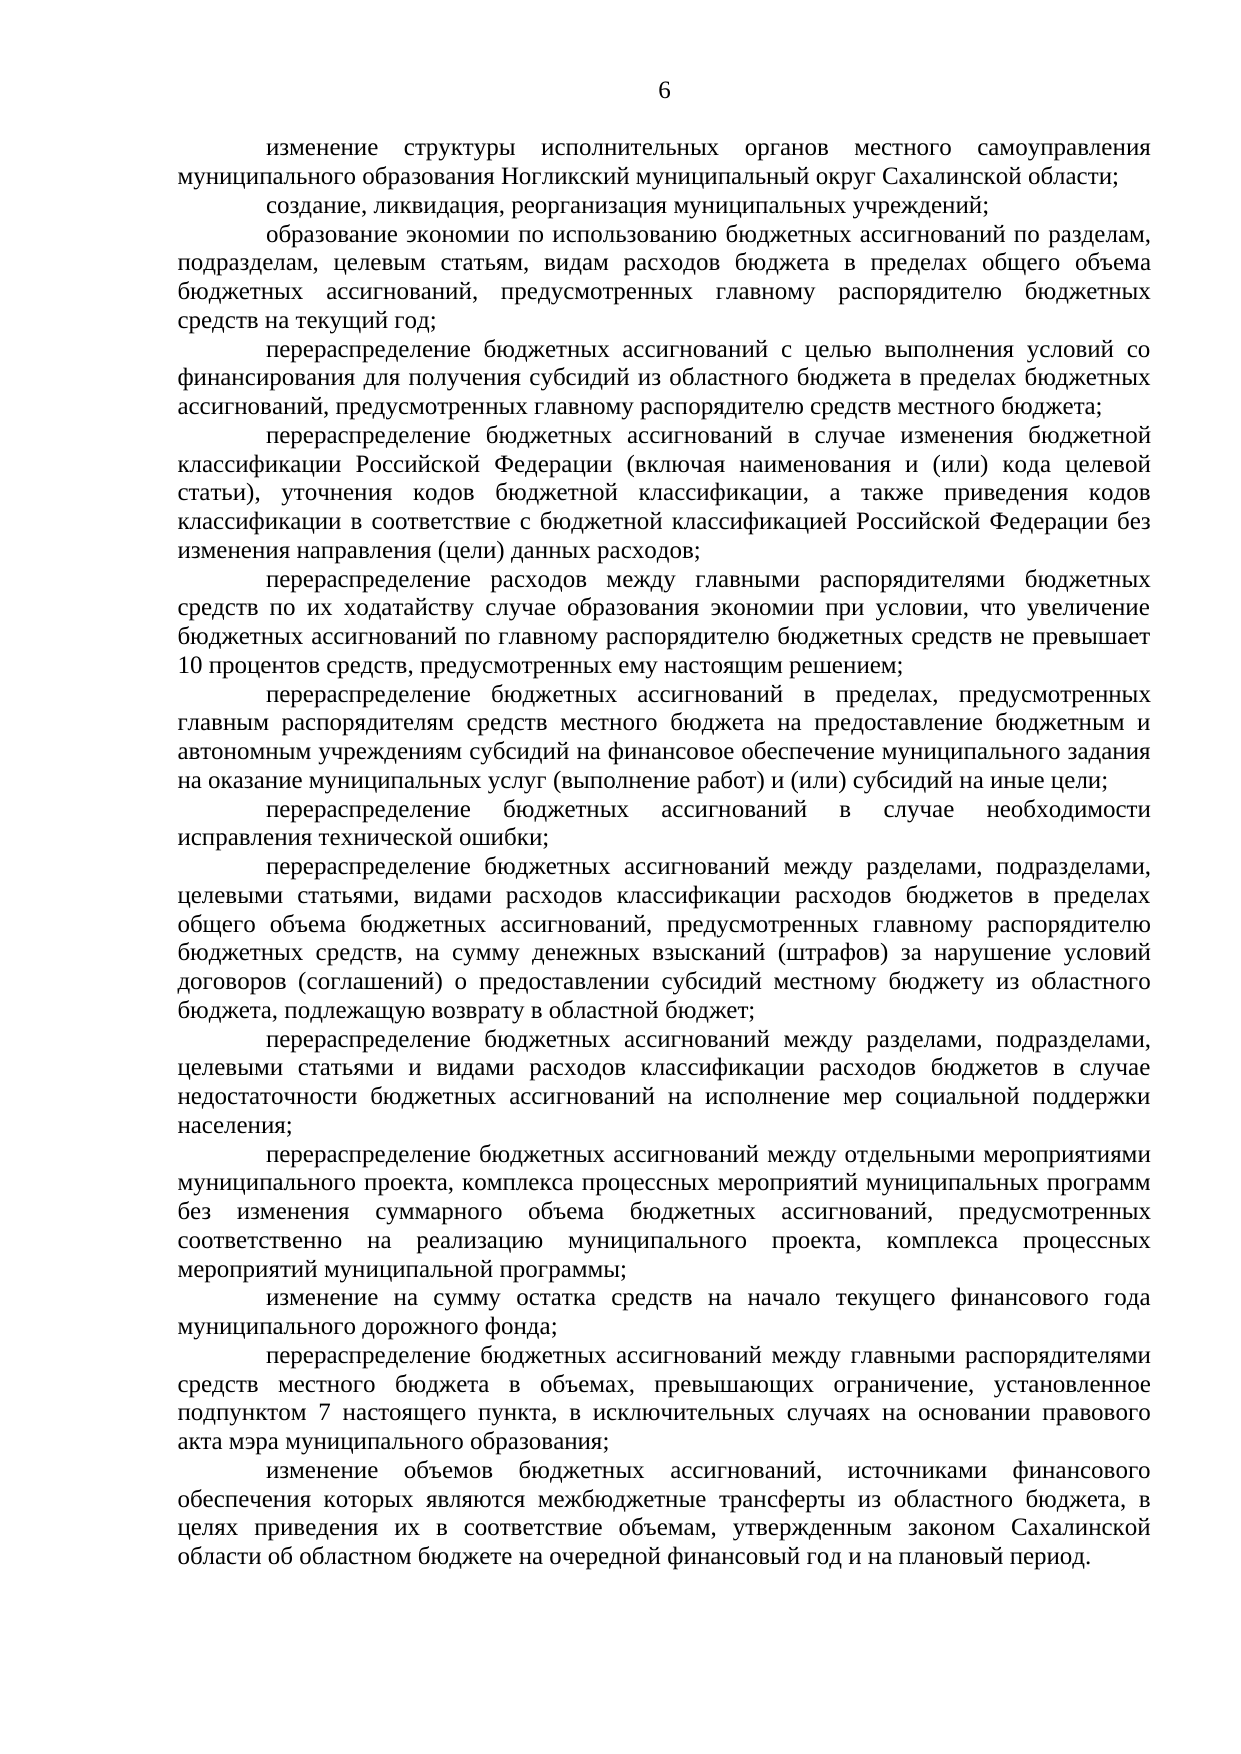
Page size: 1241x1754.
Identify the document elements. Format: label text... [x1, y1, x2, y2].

text создание, ликвидация, реорганизация муниципальных учреждений; [177, 190, 1152, 219]
text перераспределение расходов между главными распорядителями бюджетных средств по их ходатайству случае образования экономии при условии, что увеличение бюджетных ассигнований по главному распорядителю бюджетных средств не превышает 10 процентов средств, предусмотренных ему настоящим решением; [177, 564, 1152, 679]
text изменение на сумму остатка средств на начало текущего финансового года муниципального дорожного фонда; [177, 1282, 1152, 1340]
text перераспределение бюджетных ассигнований в случае изменения бюджетной классификации Российской Федерации (включая наименования и (или) кода целевой статьи), уточнения кодов бюджетной классификации, а также приведения кодов классификации в соответствие с бюджетной классификацией Российской Федерации без изменения направления (цели) данных расходов; [177, 420, 1152, 564]
text изменение объемов бюджетных ассигнований, источниками финансового обеспечения которых являются межбюджетные трансферты из областного бюджета, в целях приведения их в соответствие объемам, утвержденным законом Сахалинской области об областном бюджете на очередной финансовый год и на плановый период. [177, 1455, 1152, 1570]
text перераспределение бюджетных ассигнований в пределах, предусмотренных главным распорядителям средств местного бюджета на предоставление бюджетным и автономным учреждениям субсидий на финансовое обеспечение муниципального задания на оказание муниципальных услуг (выполнение работ) и (или) субсидий на иные цели; [177, 679, 1152, 794]
text перераспределение бюджетных ассигнований с целью выполнения условий со финансирования для получения субсидий из областного бюджета в пределах бюджетных ассигнований, предусмотренных главному распорядителю средств местного бюджета; [177, 334, 1152, 420]
text перераспределение бюджетных ассигнований между разделами, подразделами, целевыми статьями, видами расходов классификации расходов бюджетов в пределах общего объема бюджетных ассигнований, предусмотренных главному распорядителю бюджетных средств, на сумму денежных взысканий (штрафов) за нарушение условий договоров (соглашений) о предоставлении субсидий местному бюджету из областного бюджета, подлежащую возврату в областной бюджет; [177, 851, 1152, 1024]
text перераспределение бюджетных ассигнований между отдельными мероприятиями муниципального проекта, комплекса процессных мероприятий муниципальных программ без изменения суммарного объема бюджетных ассигнований, предусмотренных соответственно на реализацию муниципального проекта, комплекса процессных мероприятий муниципальной программы; [177, 1139, 1152, 1282]
text перераспределение бюджетных ассигнований в случае необходимости исправления технической ошибки; [177, 794, 1152, 851]
text образование экономии по использованию бюджетных ассигнований по разделам, подразделам, целевым статьям, видам расходов бюджета в пределах общего объема бюджетных ассигнований, предусмотренных главному распорядителю бюджетных средств на текущий год; [177, 219, 1152, 334]
text перераспределение бюджетных ассигнований между разделами, подразделами, целевыми статьями и видами расходов классификации расходов бюджетов в случае недостаточности бюджетных ассигнований на исполнение мер социальной поддержки населения; [177, 1024, 1152, 1139]
text перераспределение бюджетных ассигнований между главными распорядителями средств местного бюджета в объемах, превышающих ограничение, установленное подпунктом 7 настоящего пункта, в исключительных случаях на основании правового акта мэра муниципального образования; [177, 1340, 1152, 1455]
text изменение структуры исполнительных органов местного самоуправления муниципального образования Ногликский муниципальный округ Сахалинской области; [177, 132, 1152, 190]
